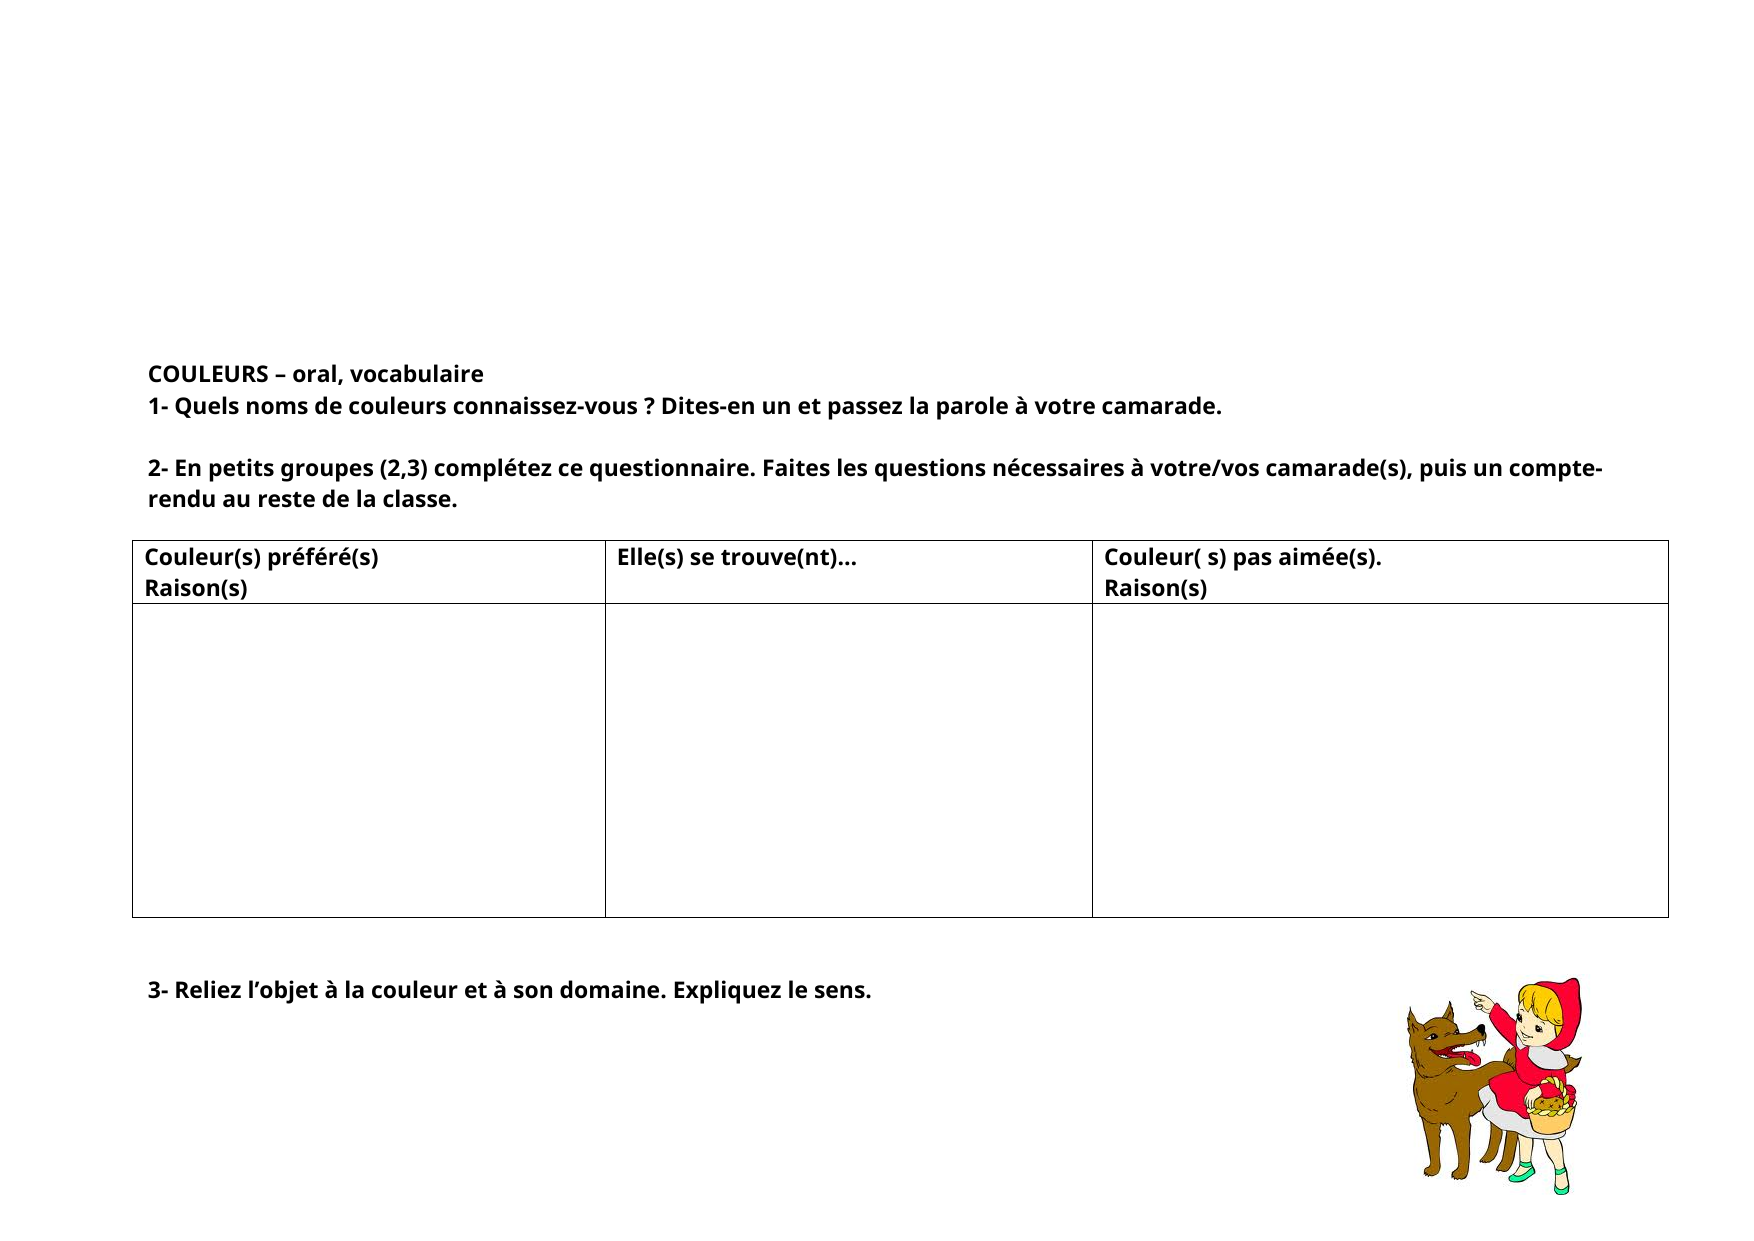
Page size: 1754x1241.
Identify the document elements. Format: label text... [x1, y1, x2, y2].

text COULEURS – oral, vocabulaire 1- Quels noms de couleurs connaissez-vous ? Dites-en un et passez la parole à votre camarade. 2- En petits groupes (2,3) complétez ce questionnaire. Faites les questions nécessaires à votre/vos camarade(s), puis un compte-rendu au reste de la classe. [148, 358, 1606, 515]
table_cell [133, 604, 605, 917]
table_header Elle(s) se trouve(nt)… [606, 541, 1092, 603]
table_header Couleur(s) préféré(s) Raison(s) [133, 541, 605, 603]
picture [1382, 974, 1607, 1195]
table_header Couleur( s) pas aimée(s). Raison(s) [1093, 541, 1668, 603]
table_cell [606, 604, 1092, 917]
table_cell [1093, 604, 1668, 917]
